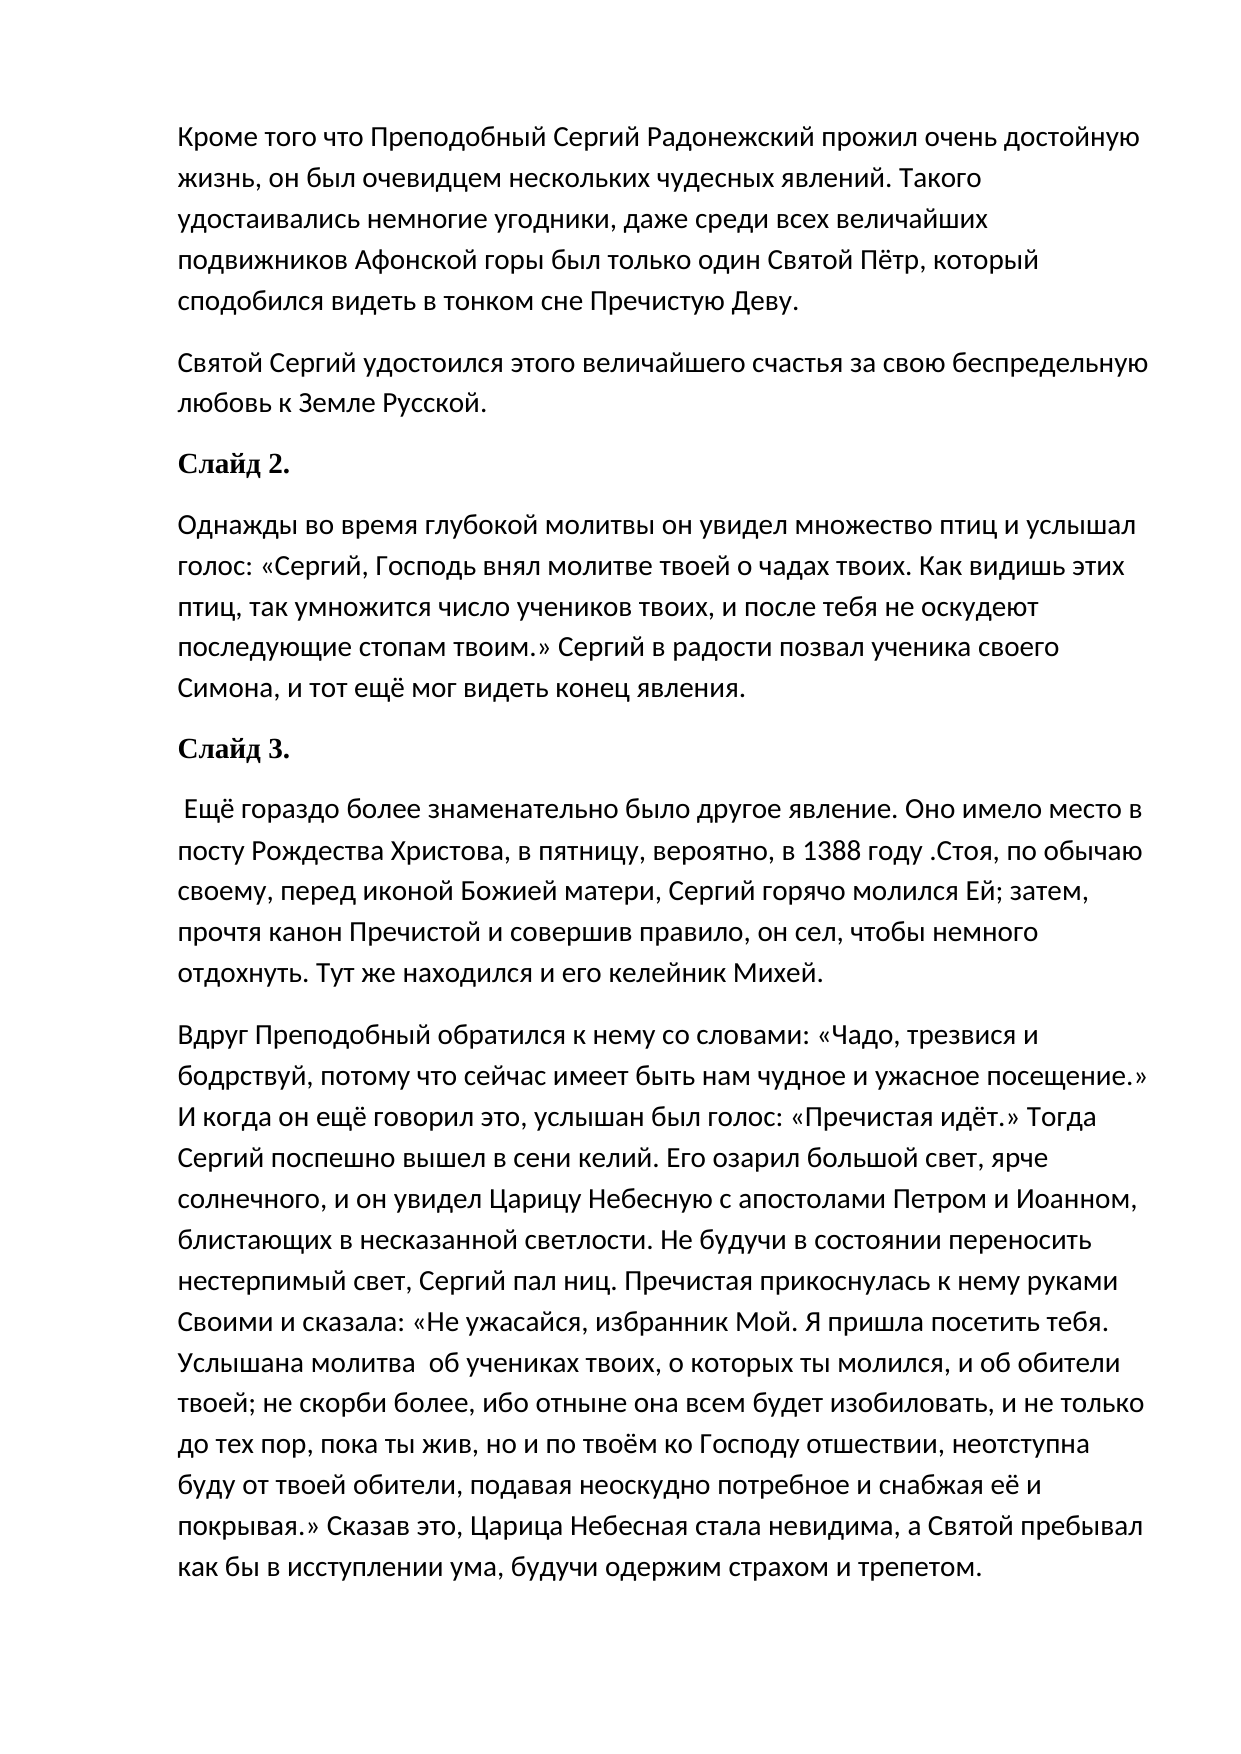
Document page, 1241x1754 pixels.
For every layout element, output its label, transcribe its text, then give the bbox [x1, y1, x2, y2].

text Ещё гораздо более знаменательно было другое явление. Оно имело место в посту Рождества Христова, в пятницу, вероятно, в 1388 году .Стоя, по обычаю своему, перед иконой Божией матери, Сергий горячо молился Ей; затем, прочтя канон Пречистой и совершив правило, он сел, чтобы немного отдохнуть. Тут же находился и его келейник Михей. [177, 791, 1152, 990]
text Однажды во время глубокой молитвы он увидел множество птиц и услышал голос: «Сергий, Господь внял молитве твоей о чадах твоих. Как видишь этих птиц, так умножится число учеников твоих, и после тебя не оскудеют последующие стопам твоим.» Сергий в радости позвал ученика своего Симона, и тот ещё мог видеть конец явления. [177, 506, 1152, 705]
text Кроме того что Преподобный Сергий Радонежский прожил очень достойную жизнь, он был очевидцем нескольких чудесных явлений. Такого удостаивались немногие угодники, даже среди всех величайших подвижников Афонской горы был только один Святой Пётр, который сподобился видеть в тонком сне Пречистую Деву. [177, 118, 1152, 317]
text Святой Сергий удостоился этого величайшего счастья за свою беспредельную любовь к Земле Русской. [177, 344, 1152, 420]
text Слайд 3. [177, 731, 1152, 765]
text Слайд 2. [177, 446, 1152, 480]
text Вдруг Преподобный обратился к нему со словами: «Чадо, трезвися и бодрствуй, потому что сейчас имеет быть нам чудное и ужасное посещение.» И когда он ещё говорил это, услышан был голос: «Пречистая идёт.» Тогда Сергий поспешно вышел в сени келий. Его озарил большой свет, ярче солнечного, и он увидел Царицу Небесную с апостолами Петром и Иоанном, блистающих в несказанной светлости. Не будучи в состоянии переносить нестерпимый свет, Сергий пал ниц. Пречистая прикоснулась к нему руками Своими и сказала: «Не ужасайся, избранник Мой. Я пришла посетить тебя. Услышана молитва об учениках твоих, о которых ты молился, и об обители твоей; не скорби более, ибо отныне она всем будет изобиловать, и не только до тех пор, пока ты жив, но и по твоём ко Господу отшествии, неотступна буду от твоей обители, подавая неоскудно потребное и снабжая её и покрывая.» Сказав это, Царица Небесная стала невидима, а Святой пребывал как бы в исступлении ума, будучи одержим страхом и трепетом. [177, 1016, 1152, 1584]
